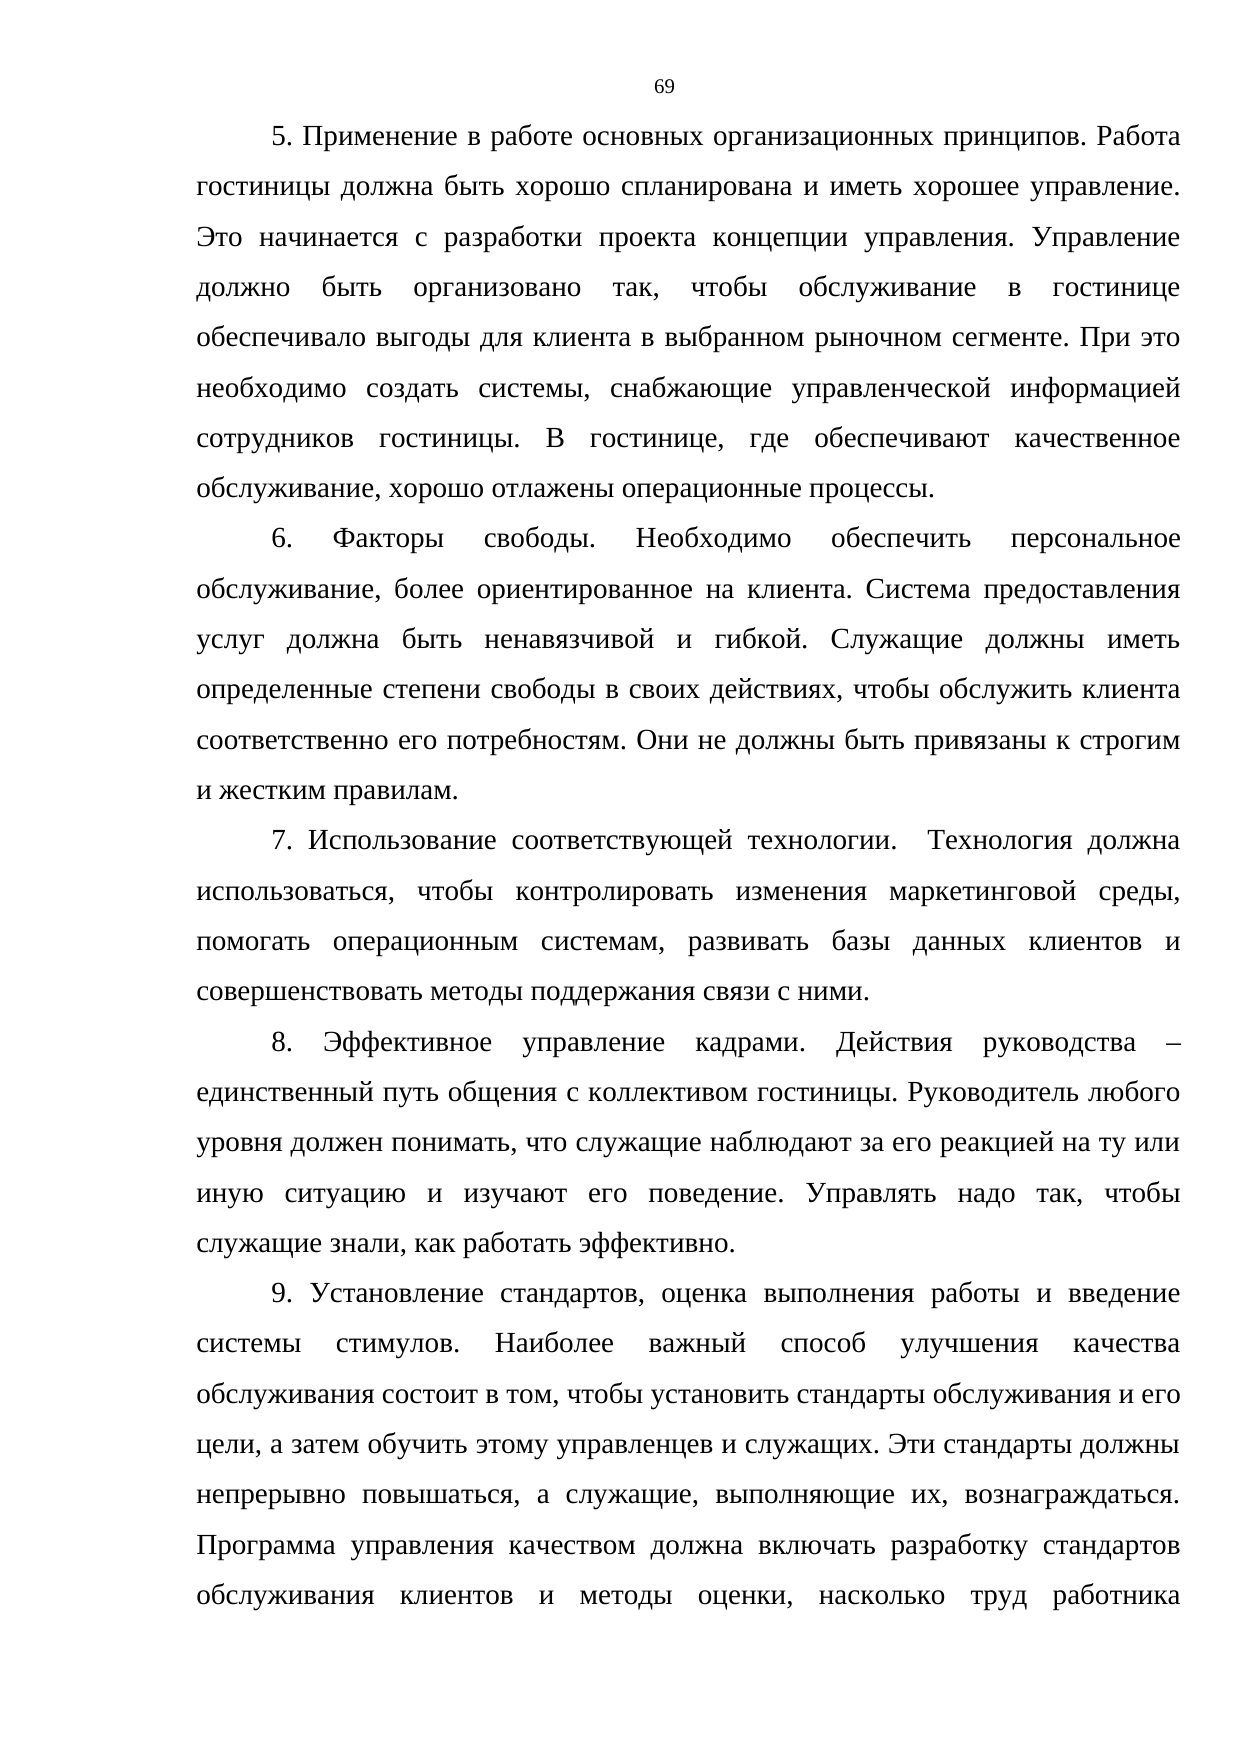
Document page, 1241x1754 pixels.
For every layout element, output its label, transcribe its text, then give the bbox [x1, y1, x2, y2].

text 6. Факторы свободы. Необходимо обеспечить персональное обслуживание, более ориентированное на клиента. Система предоставления услуг должна быть ненавязчивой и гибкой. Служащие должны иметь определенные степени свободы в своих действиях, чтобы обслужить клиента соответственно его потребностям. Они не должны быть привязаны к строгим и жестким правилам. [196, 521, 1181, 806]
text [196, 1275, 1181, 1611]
text 5. Применение в работе основных организационных принципов. Работа гостиницы должна быть хорошо спланирована и иметь хорошее управление. Это начинается с разработки проекта концепции управления. Управление должно быть организовано так, чтобы обслуживание в гостинице обеспечивало выгоды для клиента в выбранном рыночном сегменте. При это необходимо создать системы, снабжающие управленческой информацией сотрудников гостиницы. В гостинице, где обеспечивают качественное обслуживание, хорошо отлажены операционные процессы. [196, 118, 1181, 504]
text 7. Использование соответствующей технологии. Технология должна использоваться, чтобы контролировать изменения маркетинговой среды, помогать операционным системам, развивать базы данных клиентов и совершенствовать методы поддержания связи с ними. [196, 822, 1181, 1007]
text 8. Эффективное управление кадрами. Действия руководства – единственный путь общения с коллективом гостиницы. Руководитель любого уровня должен понимать, что служащие наблюдают за его реакцией на ту или иную ситуацию и изучают его поведение. Управлять надо так, чтобы служащие знали, как работать эффективно. [196, 1024, 1181, 1258]
